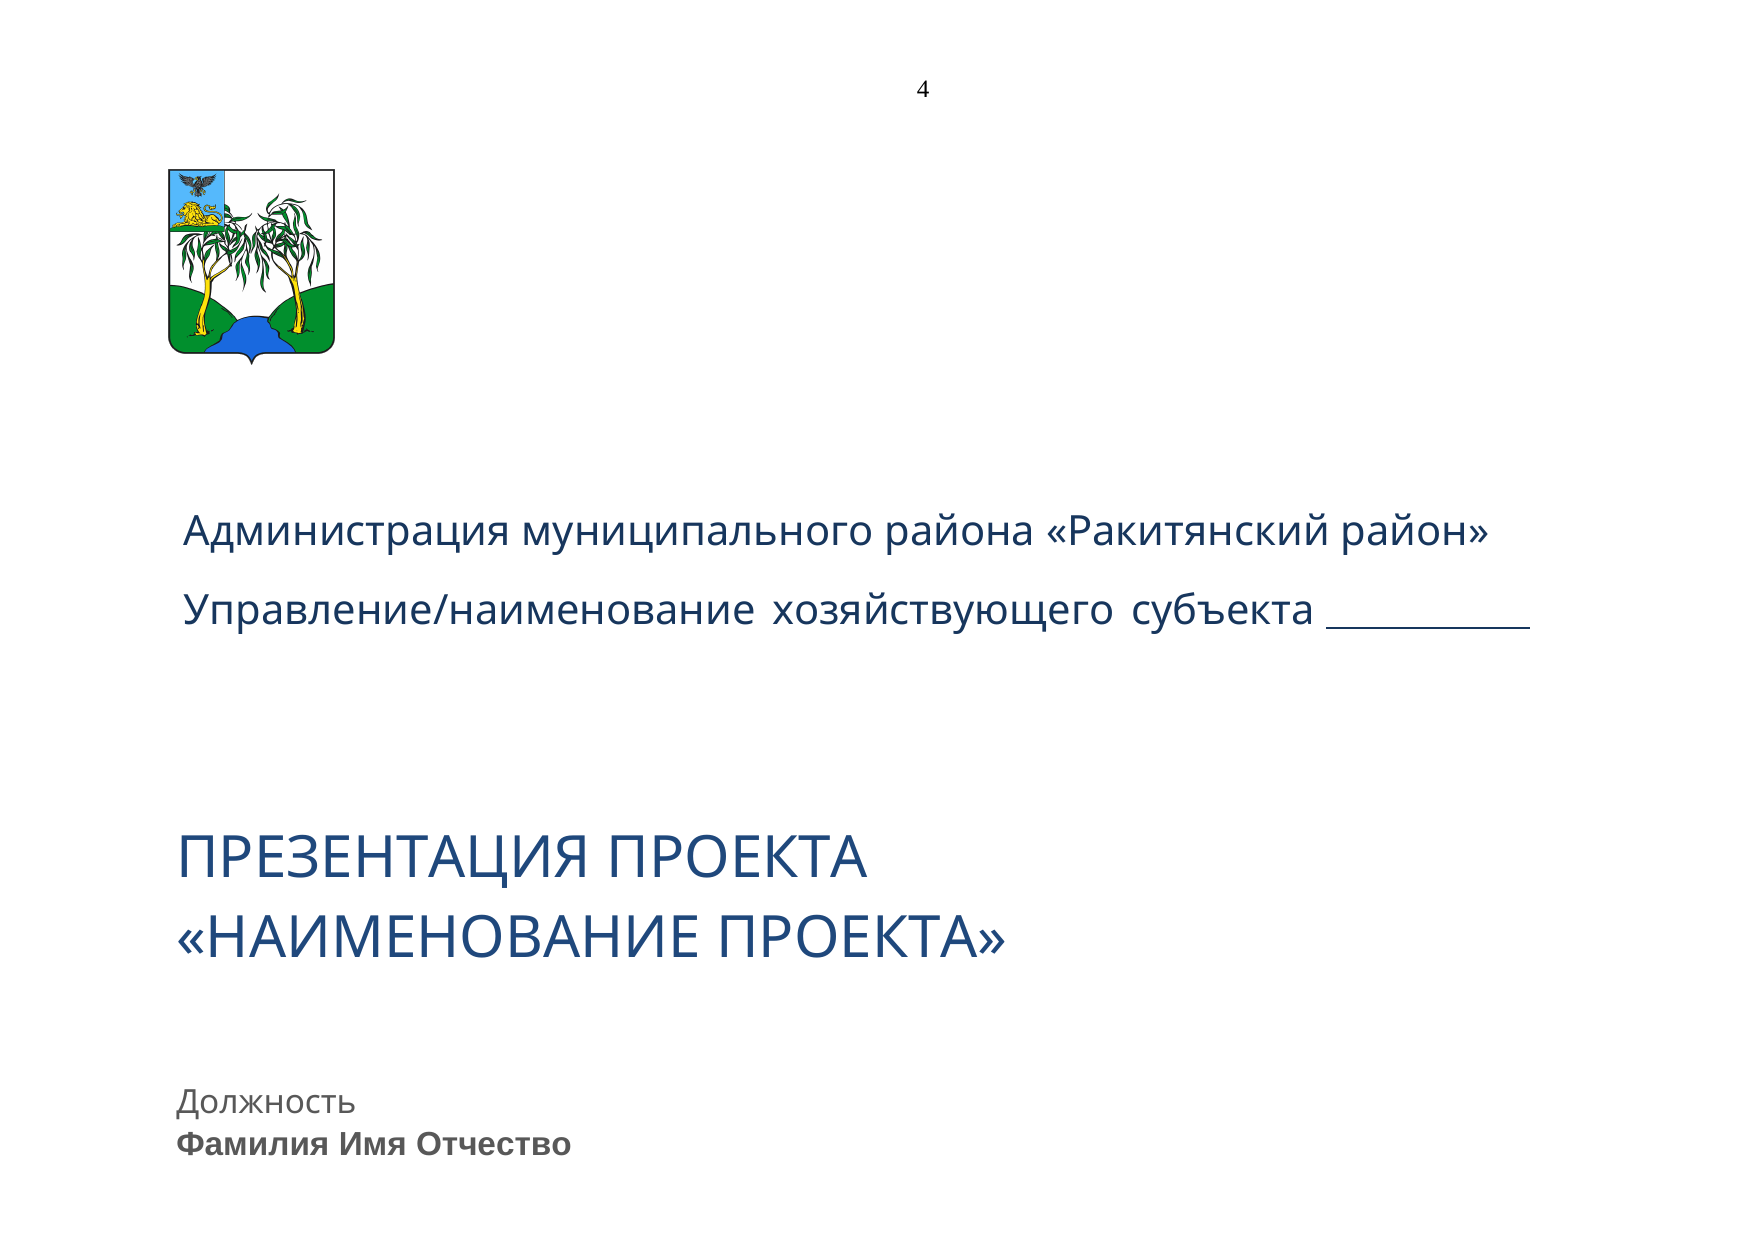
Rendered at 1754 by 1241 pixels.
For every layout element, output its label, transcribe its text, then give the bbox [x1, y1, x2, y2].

text Должность [176, 1078, 1727, 1124]
text Управление/наименование хозяйствующего субъекта [184, 580, 1530, 637]
text Администрация муниципального района «Ракитянский район» [184, 500, 1530, 557]
picture [168, 169, 335, 365]
text Фамилия Имя Отчество [176, 1124, 1727, 1162]
text ПРЕЗЕНТАЦИЯ ПРОЕКТА [176, 815, 1727, 894]
text «НАИМЕНОВАНИЕ ПРОЕКТА» [176, 896, 1727, 975]
